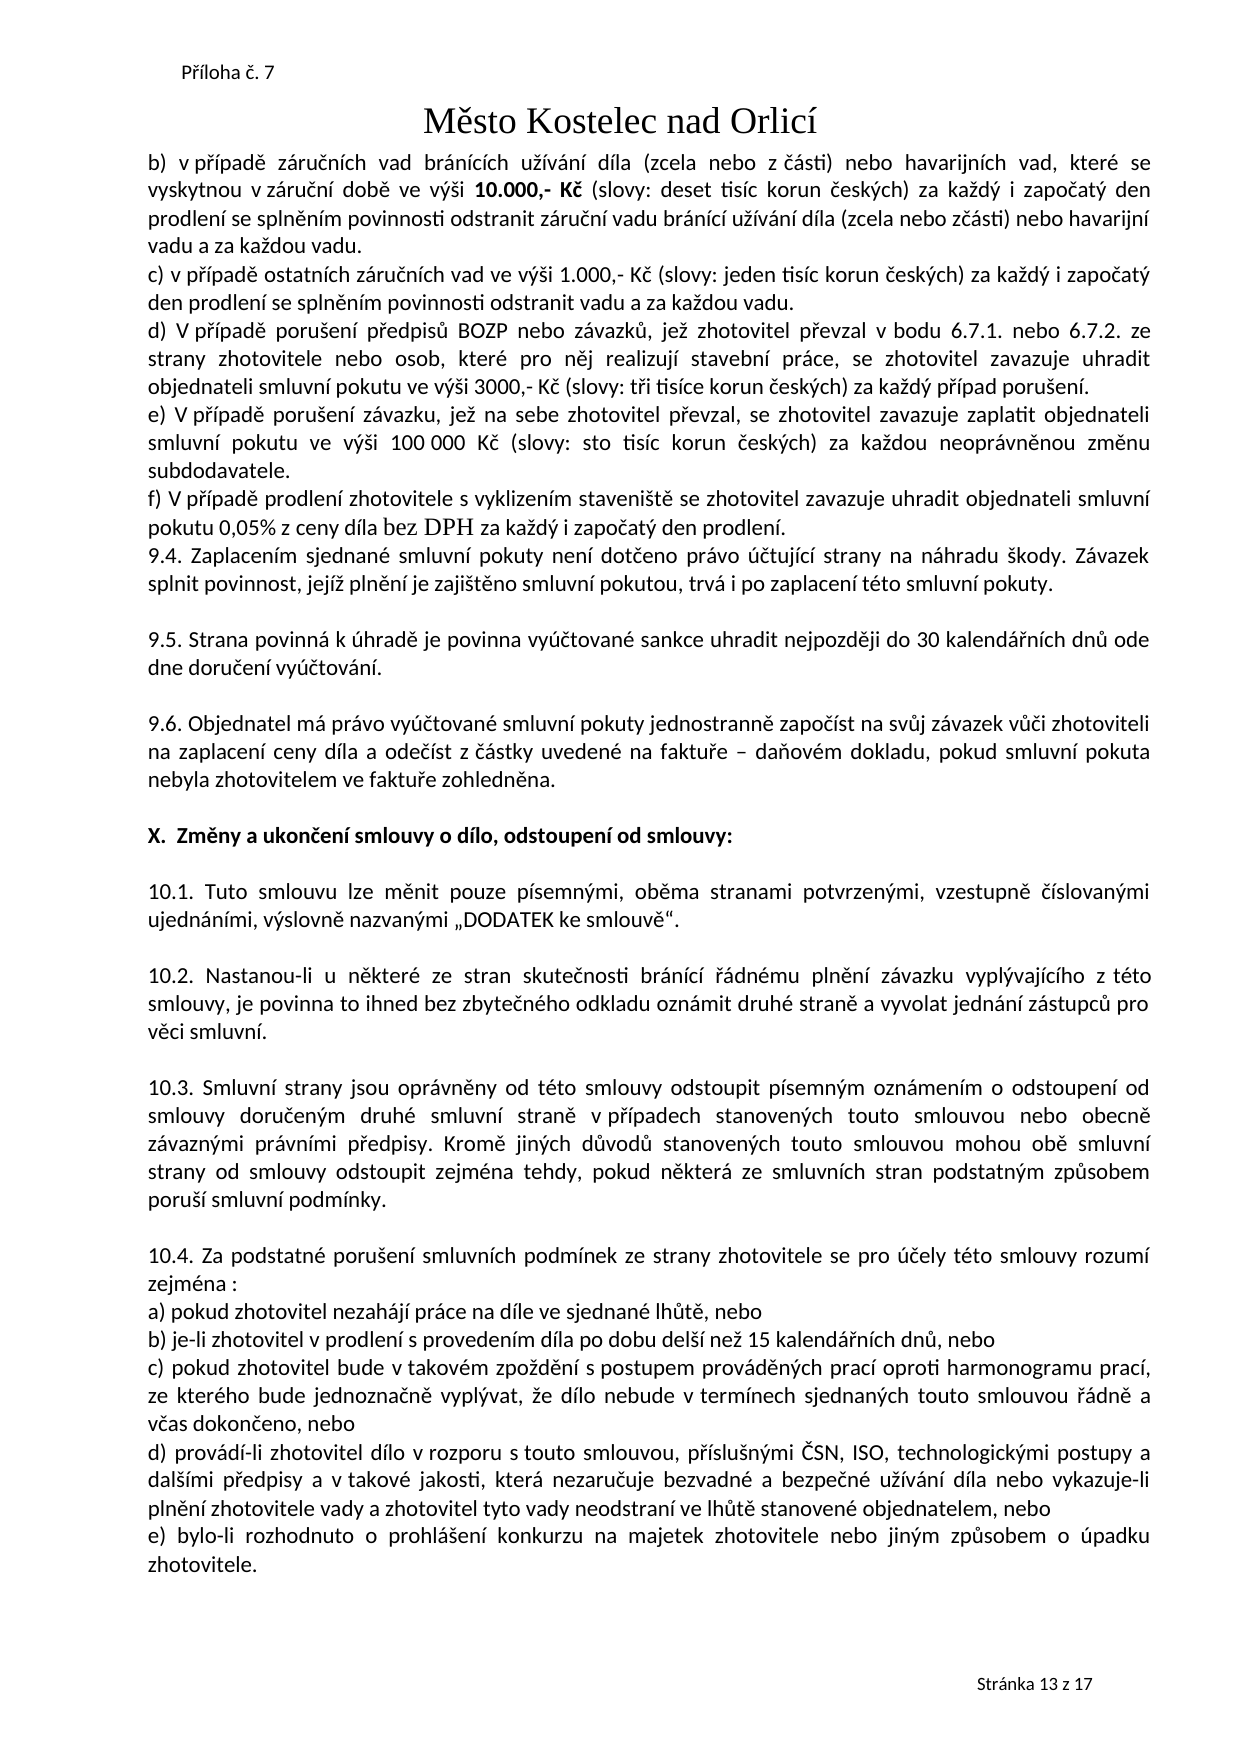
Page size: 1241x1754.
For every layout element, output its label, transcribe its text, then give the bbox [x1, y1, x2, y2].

text 9.4. Zaplacením sjednané smluvní pokuty není dotčeno právo účtující strany na náhradu škody. Závazek splnit povinnost, jejíž plnění je zajištěno smluvní pokutou, trvá i po zaplacení této smluvní pokuty. [148, 541, 1152, 597]
text f) V případě prodlení zhotovitele s vyklizením staveniště se zhotovitel zavazuje uhradit objednateli smluvní pokutu 0,05% z ceny díla bez DPH za každý i započatý den prodlení. [148, 484, 1152, 541]
text 10.2. Nastanou-li u některé ze stran skutečnosti bránící řádnému plnění závazku vyplývajícího z této smlouvy, je povinna to ihned bez zbytečného odkladu oznámit druhé straně a vyvolat jednání zástupců pro věci smluvní. [148, 961, 1152, 1045]
text 10.4. Za podstatné porušení smluvních podmínek ze strany zhotovitele se pro účely této smlouvy rozumí zejména : [148, 1241, 1152, 1297]
text e) bylo-li rozhodnuto o prohlášení konkurzu na majetek zhotovitele nebo jiným způsobem o úpadku zhotovitele. [148, 1522, 1152, 1578]
text d) V případě porušení předpisů BOZP nebo závazků, jež zhotovitel převzal v bodu 6.7.1. nebo 6.7.2. ze strany zhotovitele nebo osob, které pro něj realizují stavební práce, se zhotovitel zavazuje uhradit objednateli smluvní pokutu ve výši 3000,- Kč (slovy: tři tisíce korun českých) za každý případ porušení. [148, 316, 1152, 400]
text c) pokud zhotovitel bude v takovém zpoždění s postupem prováděných prací oproti harmonogramu prací, ze kterého bude jednoznačně vyplývat, že dílo nebude v termínech sjednaných touto smlouvou řádně a včas dokončeno, nebo [148, 1353, 1152, 1438]
text b) je-li zhotovitel v prodlení s provedením díla po dobu delší než 15 kalendářních dnů, nebo [148, 1326, 1152, 1353]
text c) v případě ostatních záručních vad ve výši 1.000,- Kč (slovy: jeden tisíc korun českých) za každý i započatý den prodlení se splněním povinnosti odstranit vadu a za každou vadu. [148, 260, 1152, 316]
text 10.1. Tuto smlouvu lze měnit pouze písemnými, oběma stranami potvrzenými, vzestupně číslovanými ujednáními, výslovně nazvanými „DODATEK ke smlouvě“. [148, 877, 1152, 933]
text d) provádí-li zhotovitel dílo v rozporu s touto smlouvou, příslušnými ČSN, ISO, technologickými postupy a dalšími předpisy a v takové jakosti, která nezaručuje bezvadné a bezpečné užívání díla nebo vykazuje-li plnění zhotovitele vady a zhotovitel tyto vady neodstraní ve lhůtě stanovené objednatelem, nebo [148, 1438, 1152, 1522]
text e) V případě porušení závazku, jež na sebe zhotovitel převzal, se zhotovitel zavazuje zaplatit objednateli smluvní pokutu ve výši 100 000 Kč (slovy: sto tisíc korun českých) za každou neoprávněnou změnu subdodavatele. [148, 400, 1152, 484]
text X. Změny a ukončení smlouvy o dílo, odstoupení od smlouvy: [148, 821, 1152, 849]
text a) pokud zhotovitel nezahájí práce na díle ve sjednané lhůtě, nebo [148, 1297, 1152, 1326]
text b) v případě záručních vad bránících užívání díla (zcela nebo z části) nebo havarijních vad, které se vyskytnou v záruční době ve výši 10.000,- Kč (slovy: deset tisíc korun českých) za každý i započatý den prodlení se splněním povinnosti odstranit záruční vadu bránící užívání díla (zcela nebo zčásti) nebo havarijní vadu a za každou vadu. [148, 148, 1152, 260]
text 10.3. Smluvní strany jsou oprávněny od této smlouvy odstoupit písemným oznámením o odstoupení od smlouvy doručeným druhé smluvní straně v případech stanovených touto smlouvou nebo obecně závaznými právními předpisy. Kromě jiných důvodů stanovených touto smlouvou mohou obě smluvní strany od smlouvy odstoupit zejména tehdy, pokud některá ze smluvních stran podstatným způsobem poruší smluvní podmínky. [148, 1073, 1152, 1213]
text 9.5. Strana povinná k úhradě je povinna vyúčtované sankce uhradit nejpozději do 30 kalendářních dnů ode dne doručení vyúčtování. [148, 625, 1152, 681]
text 9.6. Objednatel má právo vyúčtované smluvní pokuty jednostranně započíst na svůj závazek vůči zhotoviteli na zaplacení ceny díla a odečíst z částky uvedené na faktuře – daňovém dokladu, pokud smluvní pokuta nebyla zhotovitelem ve faktuře zohledněna. [148, 709, 1152, 793]
